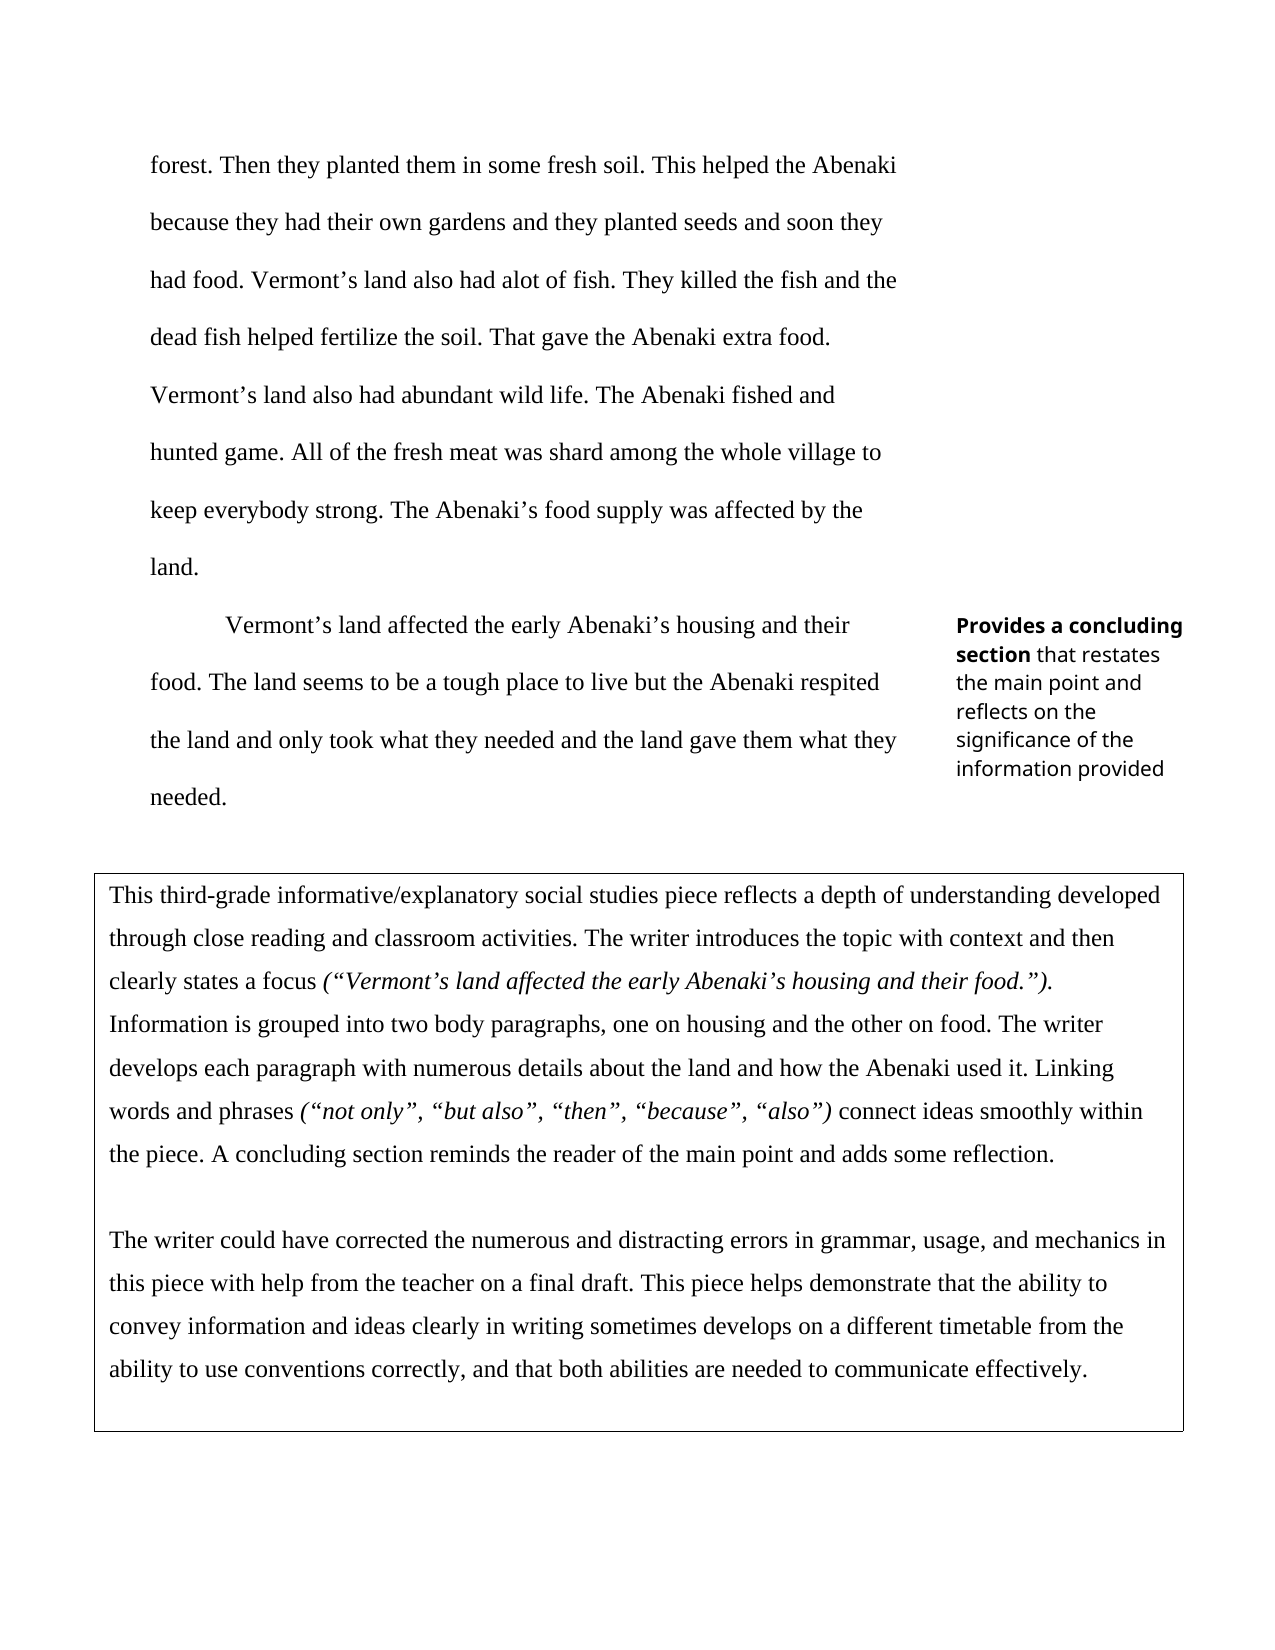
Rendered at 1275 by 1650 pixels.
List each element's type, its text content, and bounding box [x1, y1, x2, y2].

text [150, 150, 900, 581]
text Vermont’s land affected the early Abenaki’s housing and their food. The land seems to be a tough place to live but the Abenaki respited the land and only took what they needed and the land gave them what they needed. [150, 610, 900, 811]
